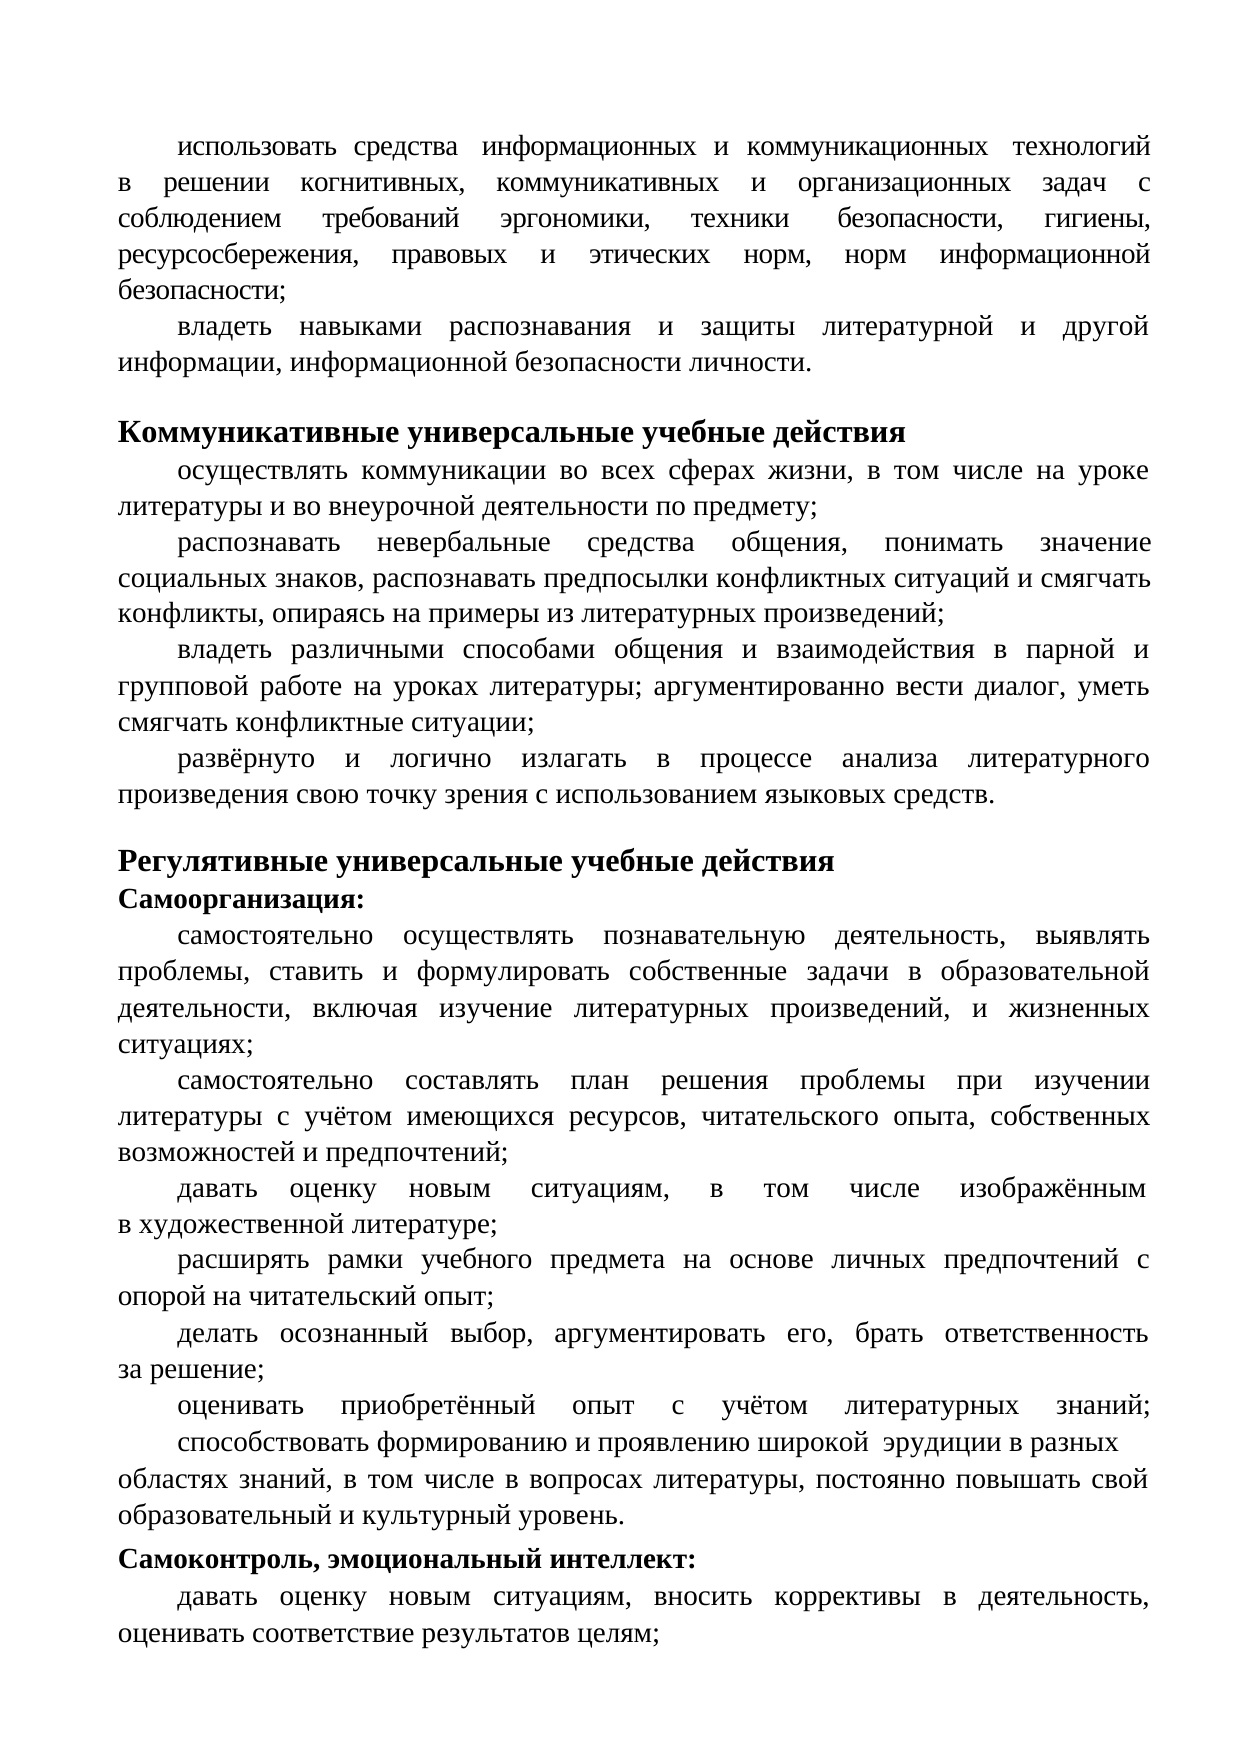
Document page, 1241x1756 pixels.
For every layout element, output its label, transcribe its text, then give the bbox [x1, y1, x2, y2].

text развёрнуто и логично излагать в процессе анализа литературного произведения свою точку зрения с использованием языковых средств. [118, 740, 1150, 809]
text делать осознанный выбор, аргументировать его, брать ответственность за решение; [118, 1315, 1149, 1385]
text распознавать невербальные средства общения, понимать значение социальных знаков, распознавать предпосылки конфликтных ситуаций и смягчать конфликты, опираясь на примеры из литературных произведений; [118, 524, 1152, 629]
text давать оценку новым ситуациям, в том числе изображённым в художественной литературе; [118, 1170, 1149, 1239]
subtitle Регулятивные универсальные учебные действия [118, 842, 1163, 879]
subtitle Самоконтроль, эмоциональный интеллект: [118, 1541, 1163, 1575]
text областях знаний, в том числе в вопросах литературы, постоянно повышать свой образовательный и культурный уровень. [118, 1461, 1149, 1530]
text самостоятельно составлять план решения проблемы при изучении литературы с учётом имеющихся ресурсов, читательского опыта, собственных возможностей и предпочтений; [118, 1062, 1151, 1168]
text расширять рамки учебного предмета на основе личных предпочтений с опорой на читательский опыт; [118, 1241, 1150, 1312]
text давать оценку новым ситуациям, вносить коррективы в деятельность, оценивать соответствие результатов целям; [118, 1578, 1150, 1649]
subtitle Коммуникативные универсальные учебные действия [118, 413, 1163, 450]
text владеть различными способами общения и взаимодействия в парной и групповой работе на уроках литературы; аргументированно вести диалог, уметь смягчать конфликтные ситуации; [118, 631, 1150, 737]
text самостоятельно осуществлять познавательную деятельность, выявлять проблемы, ставить и формулировать собственные задачи в образовательной деятельности, включая изучение литературных произведений, и жизненных ситуациях; [118, 917, 1151, 1059]
text владеть навыками распознавания и защиты литературной и другой информации, информационной безопасности личности. [118, 308, 1150, 377]
text осуществлять коммуникации во всех сферах жизни, в том числе на уроке литературы и во внеурочной деятельности по предмету; [118, 452, 1150, 522]
text оценивать приобретённый опыт с учётом литературных знаний; способствовать формированию и проявлению широкой эрудиции в разных [177, 1387, 1151, 1458]
subtitle Самоорганизация: [118, 881, 1163, 915]
text использовать средства информационных и коммуникационных технологий в решении когнитивных, коммуникативных и организационных задач с соблюдением требований эргономики, техники безопасности, гигиены, ресурсосбережения, правовых и этических норм, норм информационной безопасности; [118, 128, 1151, 306]
